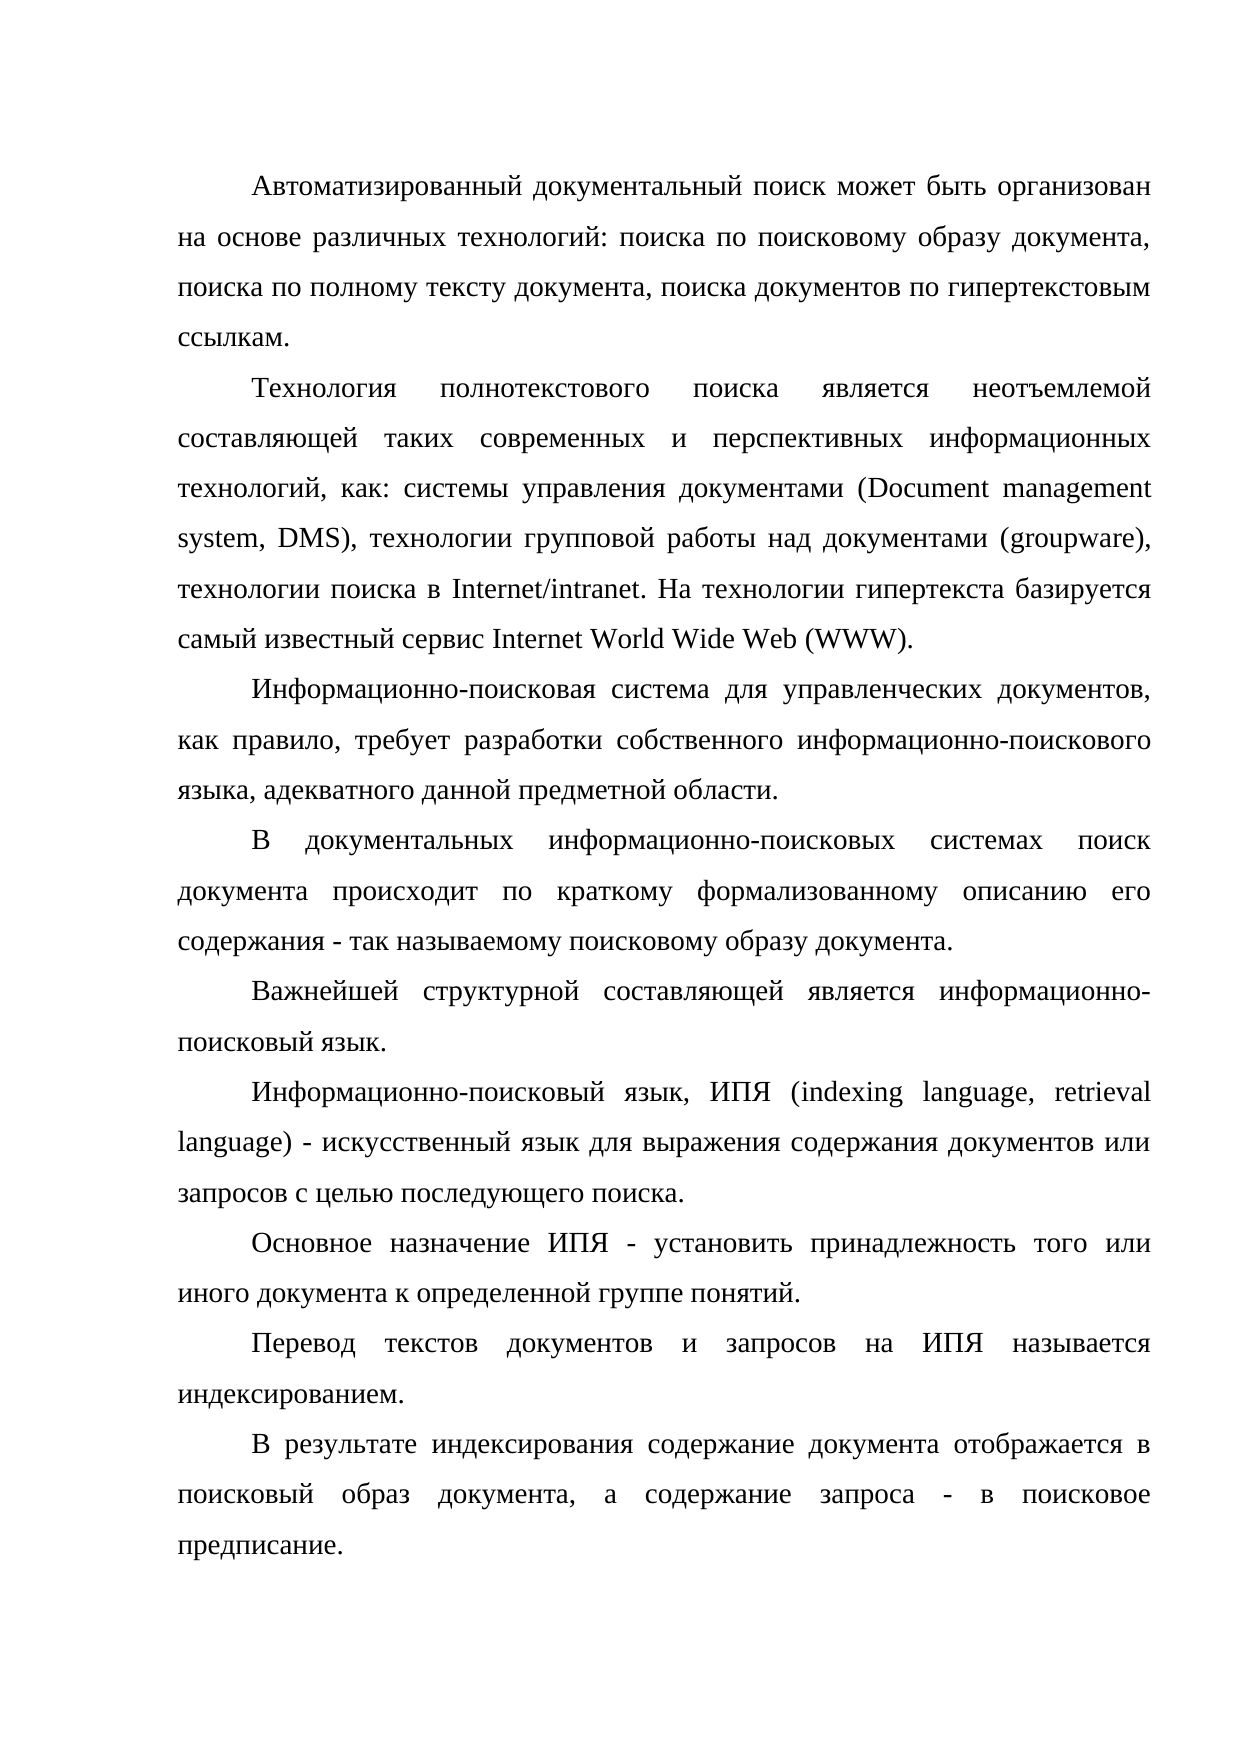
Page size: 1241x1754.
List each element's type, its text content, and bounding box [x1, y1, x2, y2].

text Автоматизированный документальный поиск может быть организован на основе различных технологий: поиска по поисковому образу документа, поиска по полному тексту документа, поиска документов по гипертекстовым ссылкам. [177, 168, 1152, 353]
text Информационно-поисковый язык, ИПЯ (indexing language, retrieval language) - искусственный язык для выражения содержания документов или запросов с целью последующего поиска. [177, 1074, 1152, 1208]
text В документальных информационно-поисковых системах поиск документа происходит по краткому формализованному описанию его содержания - так называемому поисковому образу документа. [177, 822, 1152, 957]
text Технология полнотекстового поиска является неотъемлемой составляющей таких современных и перспективных информационных технологий, как: системы управления документами (Document management system, DMS), технологии групповой работы над документами (groupware), технологии поиска в Internet/intranet. На технологии гипертекста базируется самый известный сервис Internet World Wide Web (WWW). [177, 370, 1152, 655]
text Важнейшей структурной составляющей является информационно-поисковый язык. [177, 973, 1152, 1057]
text Информационно-поисковая система для управленческих документов, как правило, требует разработки собственного информационно-поискового языка, адекватного данной предметной области. [177, 672, 1152, 806]
text В результате индексирования содержание документа отображается в поисковый образ документа, а содержание запроса - в поисковое предписание. [177, 1426, 1152, 1560]
text Перевод текстов документов и запросов на ИПЯ называется индексированием. [177, 1326, 1152, 1409]
text Основное назначение ИПЯ - установить принадлежность того или иного документа к определенной группе понятий. [177, 1225, 1152, 1309]
